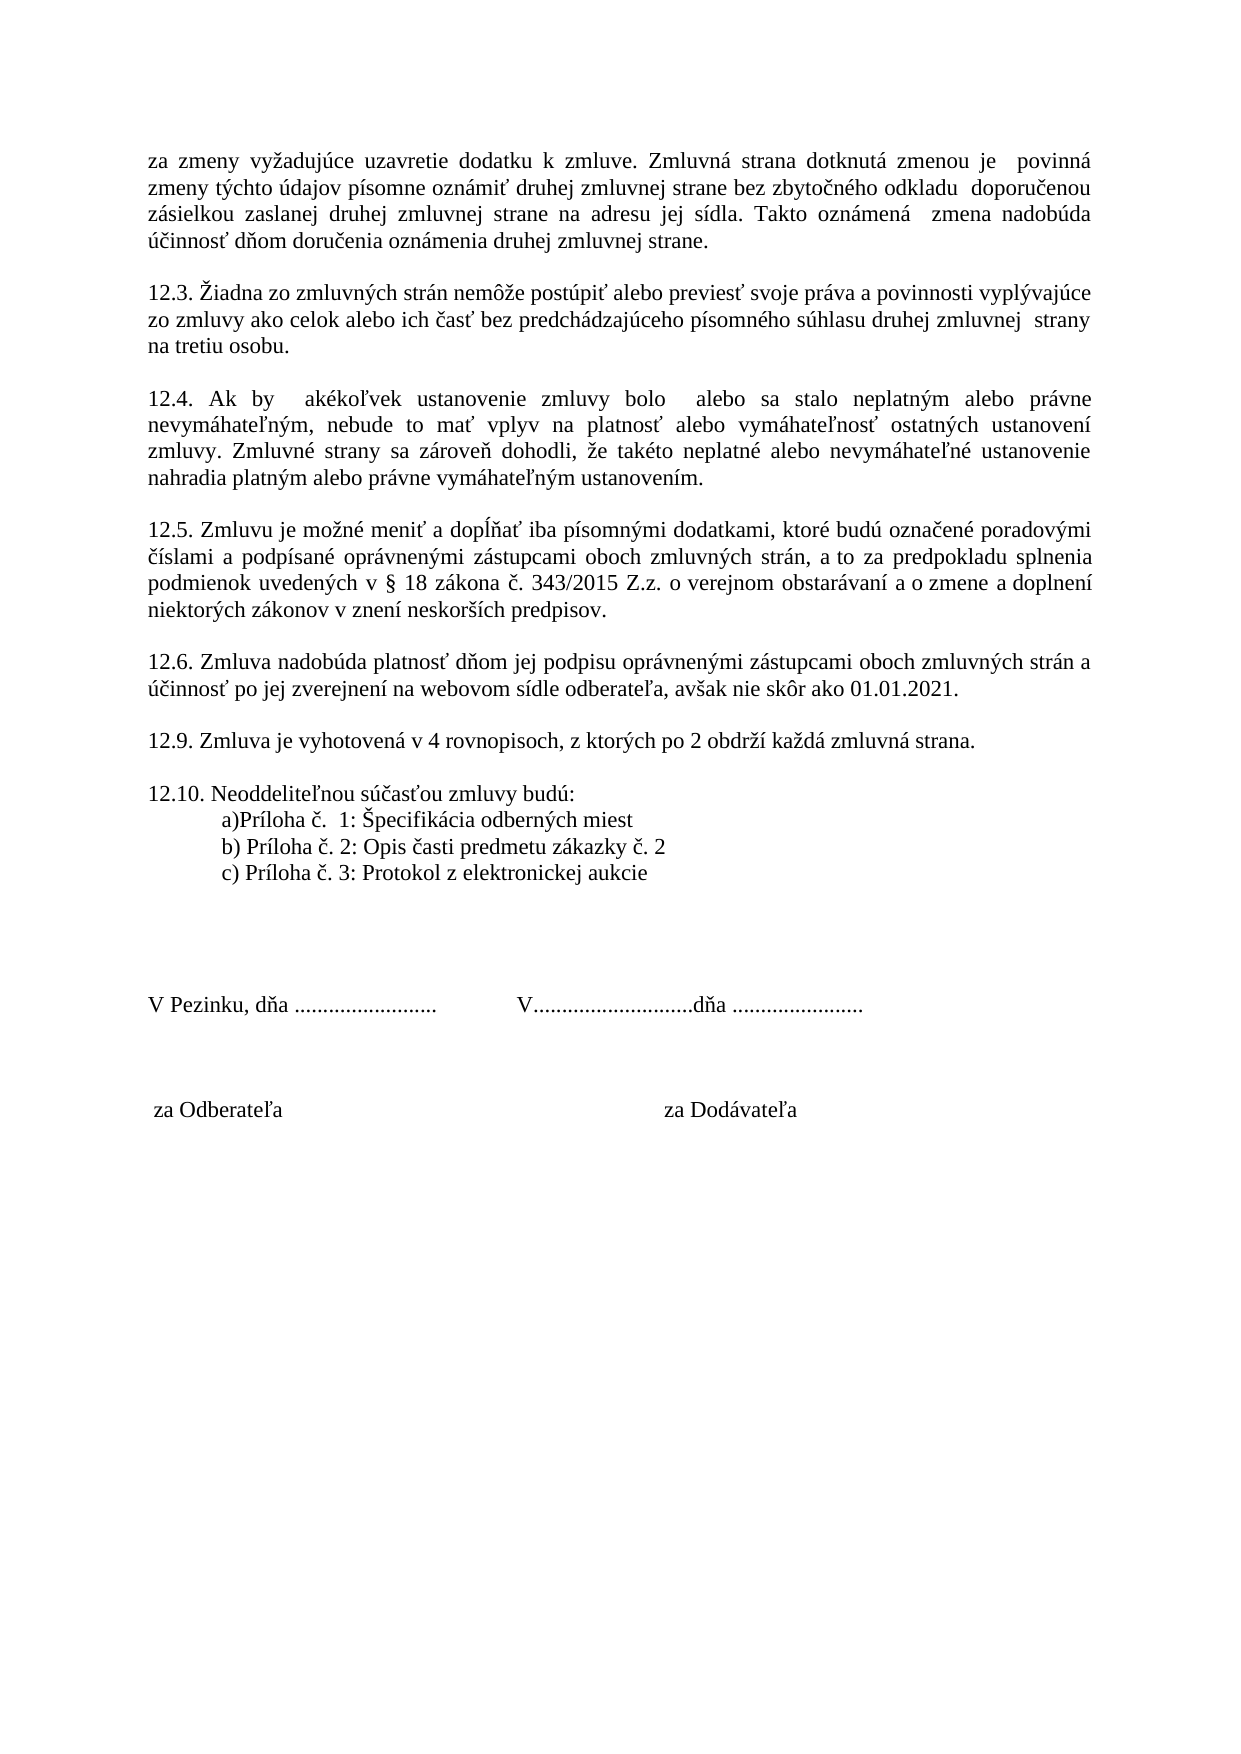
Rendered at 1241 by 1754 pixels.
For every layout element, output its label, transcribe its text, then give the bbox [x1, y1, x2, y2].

text 12.5. Zmluvu je možné meniť a dopĺňať iba písomnými dodatkami, ktoré budú označené poradovými číslami a podpísané oprávnenými zástupcami oboch zmluvných strán, a to za predpokladu splnenia podmienok uvedených v § 18 zákona č. 343/2015 Z.z. o verejnom obstarávaní a o zmene a doplnení niektorých zákonov v znení neskorších predpisov. [148, 517, 1093, 622]
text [148, 148, 1093, 253]
text 12.4. Ak by akékoľvek ustanovenie zmluvy bolo alebo sa stalo neplatným alebo právne nevymáhateľným, nebude to mať vplyv na platnosť alebo vymáhateľnosť ostatných ustanovení zmluvy. Zmluvné strany sa zároveň dohodli, že takéto neplatné alebo nevymáhateľné ustanovenie nahradia platným alebo právne vymáhateľným ustanovením. [148, 385, 1093, 490]
text 12.10. Neoddeliteľnou súčasťou zmluvy budú: [148, 780, 1093, 806]
text V Pezinku, dňa ......................... V............................dňa ....................... [148, 991, 1093, 1017]
text b) Príloha č. 2: Opis časti predmetu zákazky č. 2 [148, 833, 1093, 859]
text za Odberateľa za Dodávateľa [148, 1096, 1093, 1123]
text a)Príloha č. 1: Špecifikácia odberných miest [148, 806, 1093, 833]
text 12.6. Zmluva nadobúda platnosť dňom jej podpisu oprávnenými zástupcami oboch zmluvných strán a účinnosť po jej zverejnení na webovom sídle odberateľa, avšak nie skôr ako 01.01.2021. [148, 648, 1093, 701]
text 12.9. Zmluva je vyhotovená v 4 rovnopisoch, z ktorých po 2 obdrží každá zmluvná strana. [148, 727, 1093, 754]
text c) Príloha č. 3: Protokol z elektronickej aukcie [148, 859, 1093, 886]
text 12.3. Žiadna zo zmluvných strán nemôže postúpiť alebo previesť svoje práva a povinnosti vyplývajúce zo zmluvy ako celok alebo ich časť bez predchádzajúceho písomného súhlasu druhej zmluvnej strany na tretiu osobu. [148, 279, 1093, 358]
